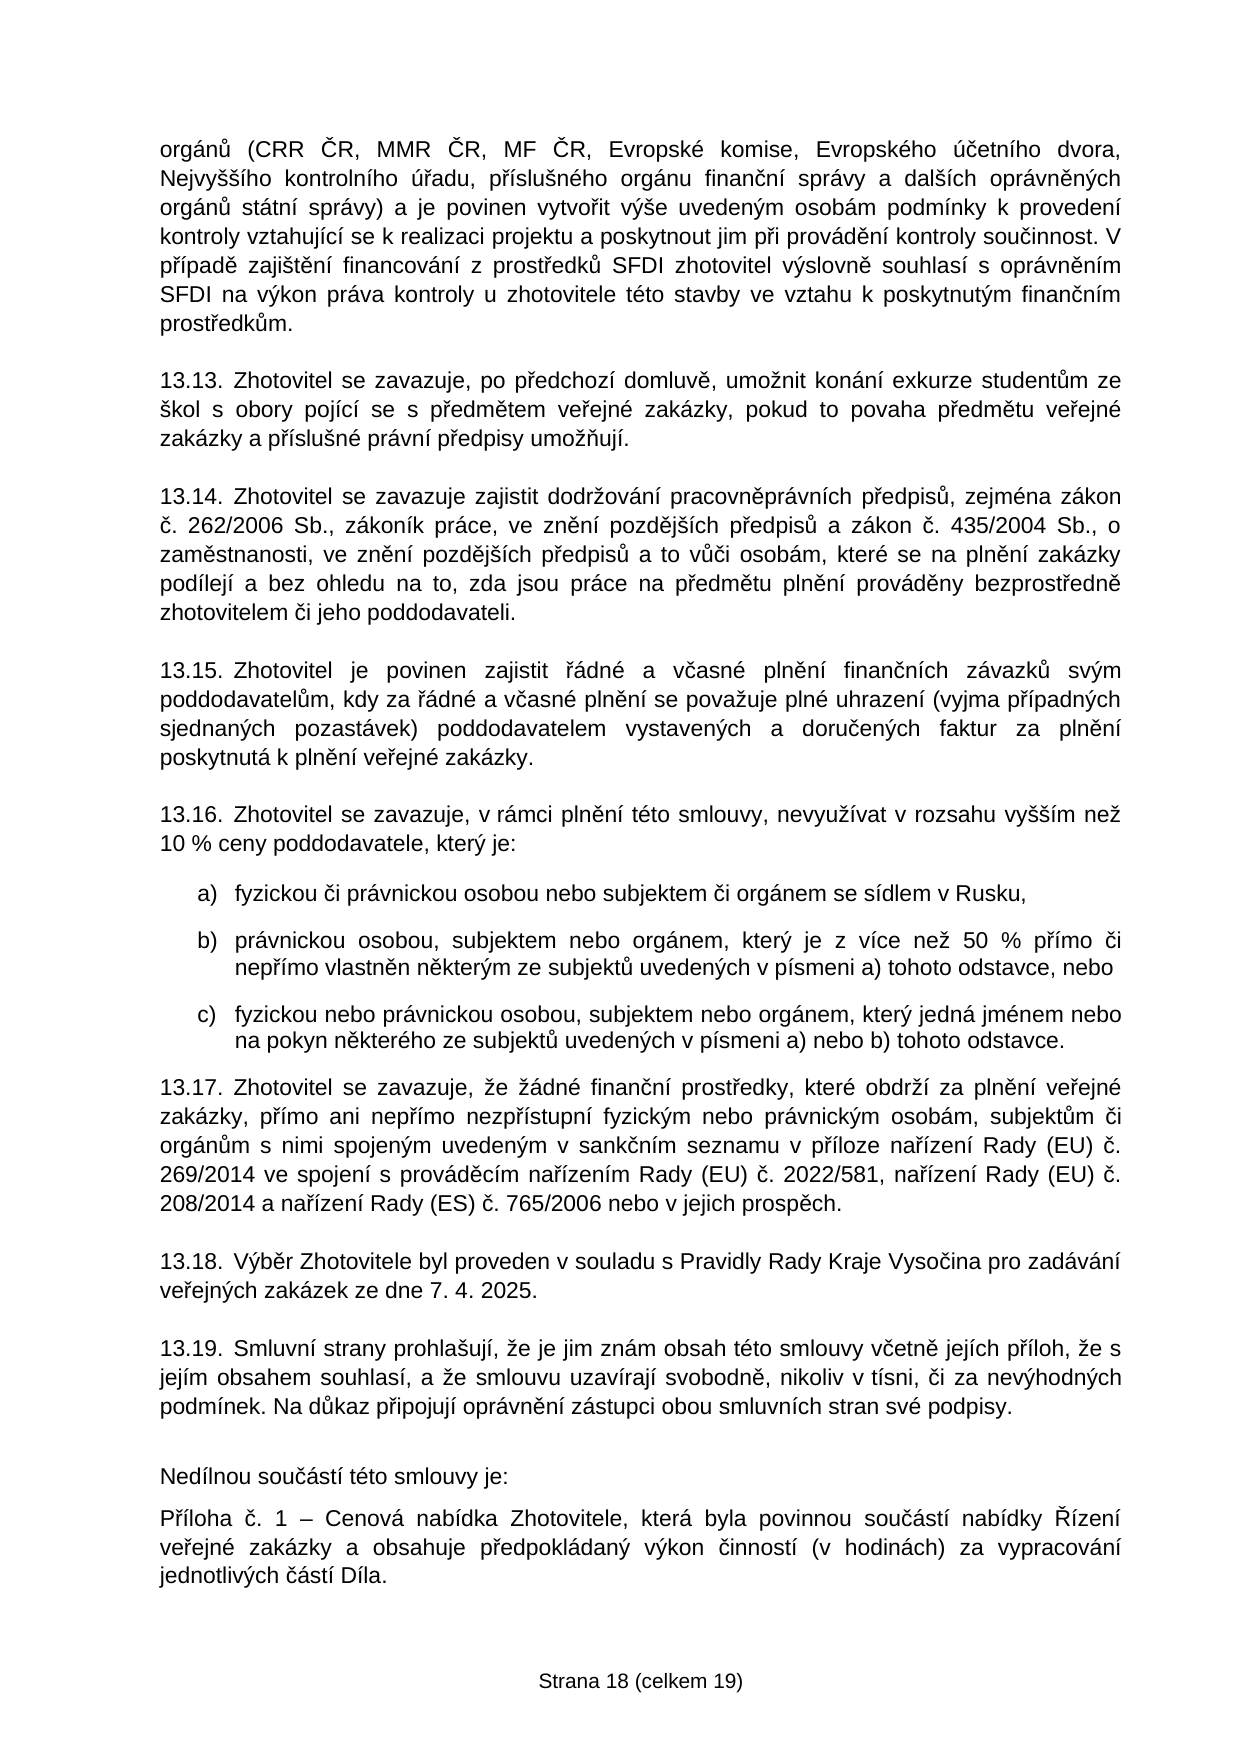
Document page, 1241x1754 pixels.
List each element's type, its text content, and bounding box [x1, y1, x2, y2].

list právnickou osobou, subjektem nebo orgánem, který je z více než 50 % přímo či nepřímo vlastněn některým ze subjektů uvedených v písmeni a) tohoto odstavce, nebo [197, 927, 1122, 980]
text Nedílnou součástí této smlouvy je: [159, 1463, 1122, 1489]
list Zhotovitel se zavazuje, v rámci plnění této smlouvy, nevyužívat v rozsahu vyšším než 10 % ceny poddodavatele, který je: [159, 801, 1122, 857]
list fyzickou či právnickou osobou nebo subjektem či orgánem se sídlem v Rusku, [197, 880, 1122, 906]
text Příloha č. 1 – Cenová nabídka Zhotovitele, která byla povinnou součástí nabídky Řízení veřejné zakázky a obsahuje předpokládaný výkon činností (v hodinách) za vypracování jednotlivých částí Díla. [159, 1504, 1122, 1589]
list Zhotovitel se zavazuje, že žádné finanční prostředky, které obdrží za plnění veřejné zakázky, přímo ani nepřímo nezpřístupní fyzickým nebo právnickým osobám, subjektům či orgánům s nimi spojeným uvedeným v sankčním seznamu v příloze nařízení Rady (EU) č. 269/2014 ve spojení s prováděcím nařízením Rady (EU) č. 2022/581, nařízení Rady (EU) č. 208/2014 a nařízení Rady (ES) č. 765/2006 nebo v jejich prospěch. [159, 1074, 1122, 1216]
list Zhotovitel se zavazuje zajistit dodržování pracovněprávních předpisů, zejména zákon č. 262/2006 Sb., zákoník práce, ve znění pozdějších předpisů a zákon č. 435/2004 Sb., o zaměstnanosti, ve znění pozdějších předpisů a to vůči osobám, které se na plnění zakázky podílejí a bez ohledu na to, zda jsou práce na předmětu plnění prováděny bezprostředně zhotovitelem či jeho poddodavateli. [159, 483, 1122, 625]
list Smluvní strany prohlašují, že je jim znám obsah této smlouvy včetně jejích příloh, že s jejím obsahem souhlasí, a že smlouvu uzavírají svobodně, nikoliv v tísni, či za nevýhodných podmínek. Na důkaz připojují oprávnění zástupci obou smluvních stran své podpisy. [159, 1335, 1122, 1419]
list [159, 136, 1122, 336]
list Zhotovitel se zavazuje, po předchozí domluvě, umožnit konání exkurze studentům ze škol s obory pojící se s předmětem veřejné zakázky, pokud to povaha předmětu veřejné zakázky a příslušné právní předpisy umožňují. [159, 367, 1122, 452]
list fyzickou nebo právnickou osobou, subjektem nebo orgánem, který jedná jménem nebo na pokyn některého ze subjektů uvedených v písmeni a) nebo b) tohoto odstavce. [197, 1001, 1122, 1053]
list Zhotovitel je povinen zajistit řádné a včasné plnění finančních závazků svým poddodavatelům, kdy za řádné a včasné plnění se považuje plné uhrazení (vyjma případných sjednaných pozastávek) poddodavatelem vystavených a doručených faktur za plnění poskytnutá k plnění veřejné zakázky. [159, 657, 1122, 770]
list Výběr Zhotovitele byl proveden v souladu s Pravidly Rady Kraje Vysočina pro zadávání veřejných zakázek ze dne 7. 4. 2025. [159, 1248, 1122, 1303]
